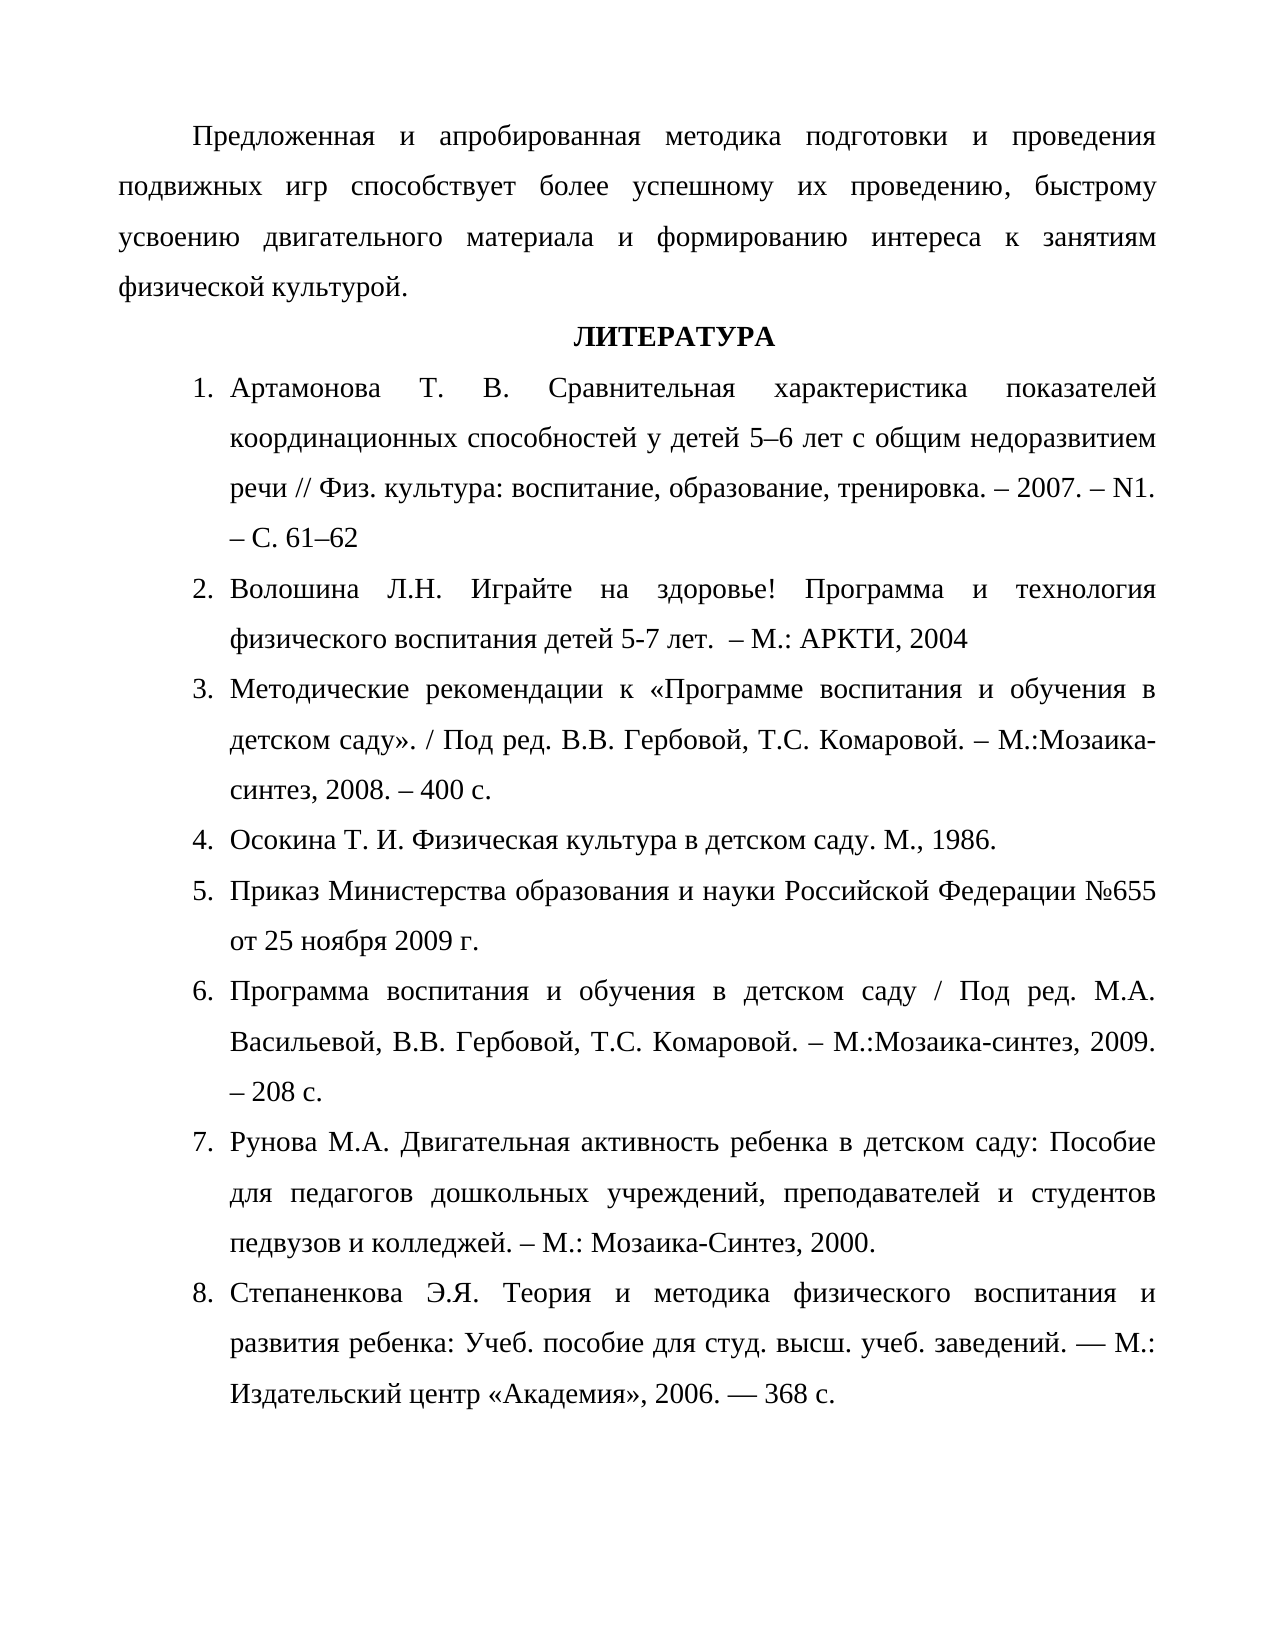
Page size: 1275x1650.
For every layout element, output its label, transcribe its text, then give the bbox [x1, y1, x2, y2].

text Предложенная и апробированная методика подготовки и проведения подвижных игр способствует более успешному их проведению, быстрому усвоению двигательного материала и формированию интереса к занятиям физической культурой. [118, 118, 1157, 303]
list Артамонова Т. В. Сравнительная характеристика показателей координационных способностей у детей 5–6 лет с общим недоразвитием речи // Физ. культура: воспитание, образование, тренировка. – 2007. – N1. – С. 61–62 [192, 370, 1157, 554]
list Приказ Министерства образования и науки Российской Федерации №655 от 25 ноября 2009 г. [192, 873, 1157, 957]
list Рунова М.А. Двигательная активность ребенка в детском саду: Пособие для педагогов дошкольных учреждений, преподавателей и студентов педвузов и колледжей. – М.: Мозаика-Синтез, 2000. [192, 1124, 1157, 1258]
list Степаненкова Э.Я. Теория и методика физического воспитания и развития ребенка: Учеб. пособие для студ. высш. учеб. заведений. — М.: Издательский центр «Академия», 2006. — 368 с. [192, 1275, 1157, 1409]
list Методические рекомендации к «Программе воспитания и обучения в детском саду». / Под ред. В.В. Гербовой, Т.С. Комаровой. – М.:Мозаика-синтез, 2008. – 400 с. [192, 672, 1157, 806]
list Программа воспитания и обучения в детском саду / Под ред. М.А. Васильевой, В.В. Гербовой, Т.С. Комаровой. – М.:Мозаика-синтез, 2009. – 208 с. [192, 973, 1157, 1108]
list Осокина Т. И. Физическая культура в детском саду. М., 1986. [192, 822, 1157, 856]
text ЛИТЕРАТУРА [118, 319, 1157, 353]
list Волошина Л.Н. Играйте на здоровье! Программа и технология физического воспитания детей 5-7 лет. – М.: АРКТИ, 2004 [192, 571, 1157, 655]
